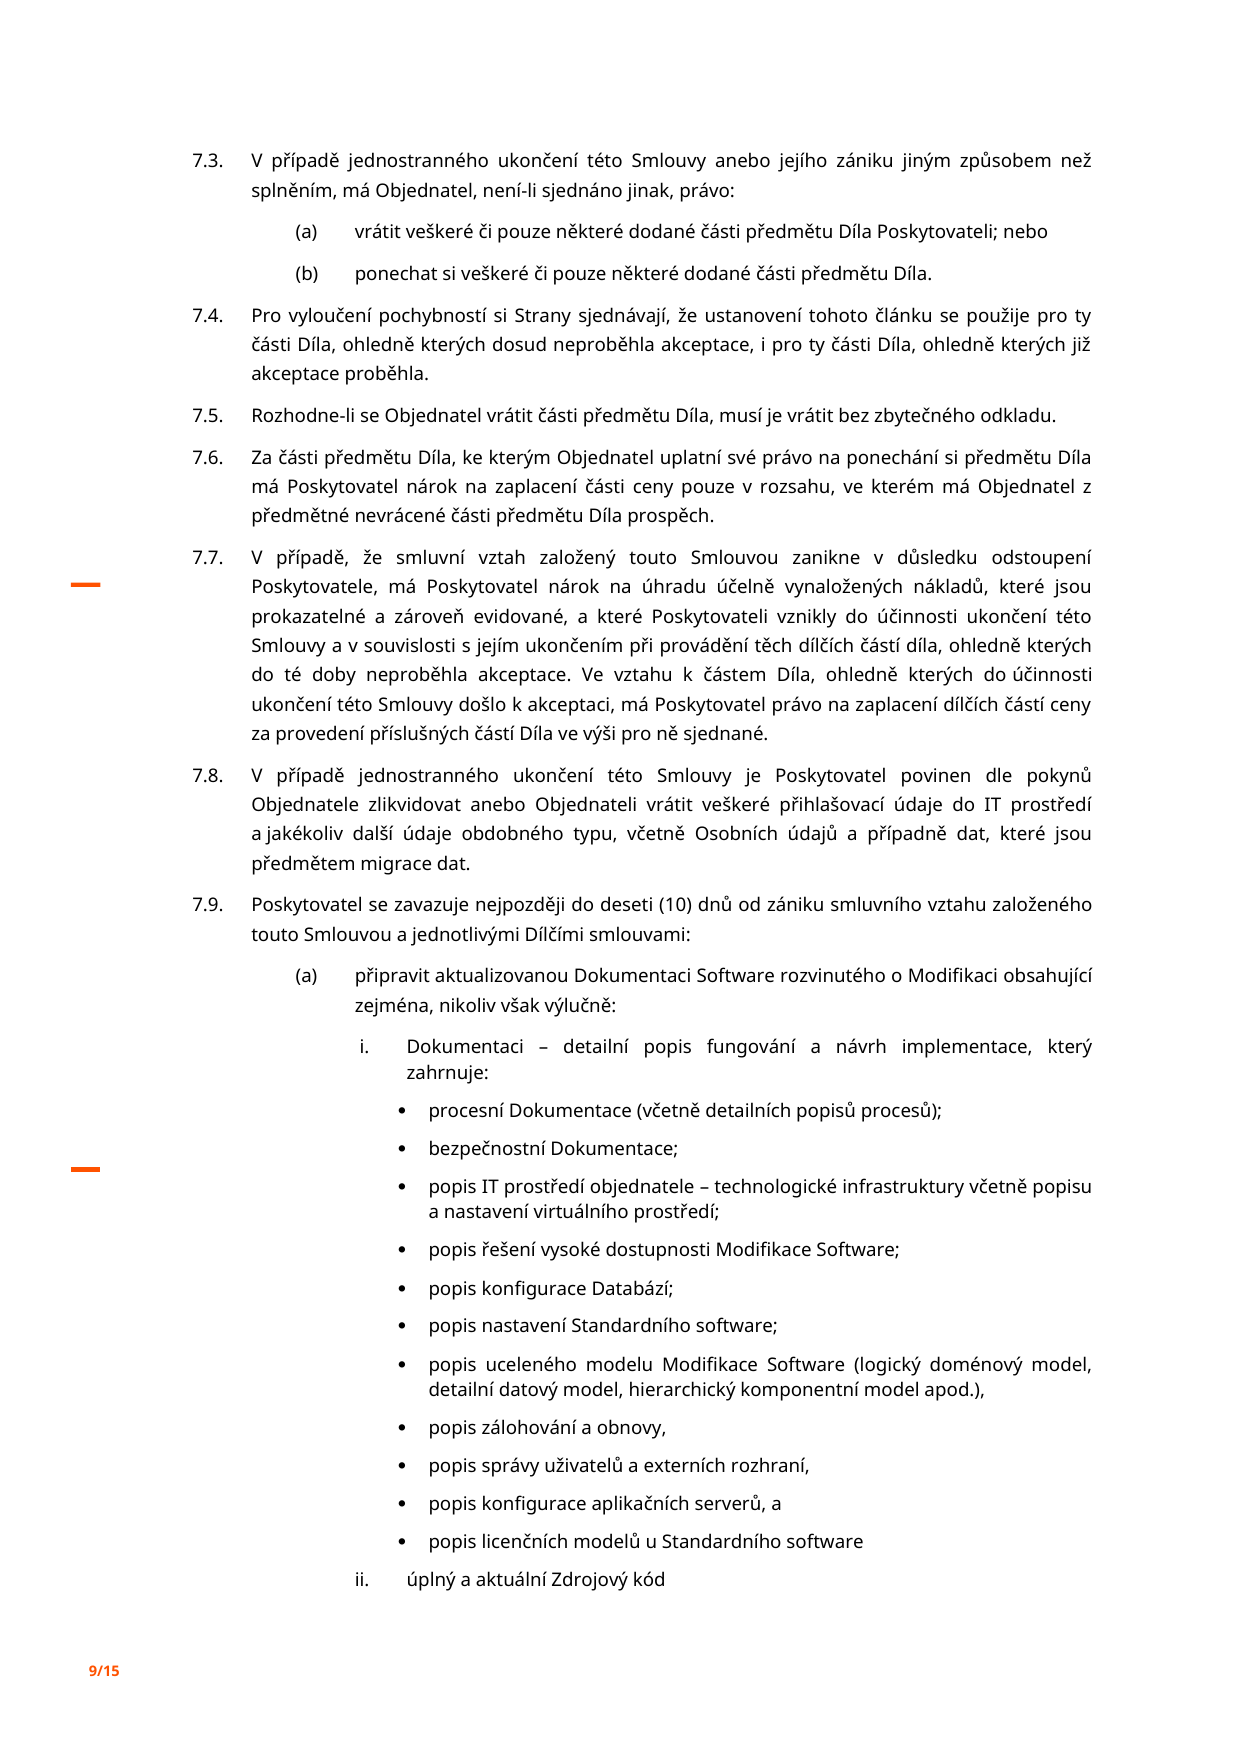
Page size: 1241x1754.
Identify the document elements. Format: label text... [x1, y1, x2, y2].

list popis IT prostředí objednatele – technologické infrastruktury včetně popisu a nastavení virtuálního prostředí; [399, 1173, 1093, 1224]
list popis licenčních modelů u Standardního software [399, 1528, 1093, 1554]
list Za části předmětu Díla, ke kterým Objednatel uplatní své právo na ponechání si předmětu Díla má Poskytovatel nárok na zaplacení části ceny pouze v rozsahu, ve kterém má Objednatel z předmětné nevrácené části předmětu Díla prospěch. [192, 444, 1093, 528]
list připravit aktualizovanou Dokumentaci Software rozvinutého o Modifikaci obsahující zejména, nikoliv však výlučně: [295, 963, 1093, 1017]
list popis nastavení Standardního software; [399, 1313, 1093, 1338]
list popis zálohování a obnovy, [399, 1414, 1093, 1440]
list ponechat si veškeré či pouze některé dodané části předmětu Díla. [295, 260, 1093, 286]
list vrátit veškeré či pouze některé dodané části předmětu Díla Poskytovateli; nebo [295, 219, 1093, 244]
list Rozhodne-li se Objednatel vrátit části předmětu Díla, musí je vrátit bez zbytečného odkladu. [192, 402, 1093, 428]
list Pro vyloučení pochybností si Strany sjednávají, že ustanovení tohoto článku se použije pro ty části Díla, ohledně kterých dosud neproběhla akceptace, i pro ty části Díla, ohledně kterých již akceptace proběhla. [192, 302, 1093, 386]
list Dokumentaci – detailní popis fungování a návrh implementace, který zahrnuje: [369, 1034, 1093, 1085]
list V případě jednostranného ukončení této Smlouvy je Poskytovatel povinen dle pokynů Objednatele zlikvidovat anebo Objednateli vrátit veškeré přihlašovací údaje do IT prostředí a jakékoliv další údaje obdobného typu, včetně Osobních údajů a případně dat, které jsou předmětem migrace dat. [192, 762, 1093, 875]
list popis správy uživatelů a externích rozhraní, [399, 1452, 1093, 1478]
list bezpečnostní Dokumentace; [399, 1135, 1093, 1161]
list V případě jednostranného ukončení této Smlouvy anebo jejího zániku jiným způsobem než splněním, má Objednatel, není-li sjednáno jinak, právo: [192, 148, 1093, 202]
list Poskytovatel se zavazuje nejpozději do deseti (10) dnů od zániku smluvního vztahu založeného touto Smlouvou a jednotlivými Dílčími smlouvami: [192, 892, 1093, 946]
list úplný a aktuální Zdrojový kód [369, 1566, 1093, 1592]
list popis konfigurace aplikačních serverů, a [399, 1490, 1093, 1516]
list V případě, že smluvní vztah založený touto Smlouvou zanikne v důsledku odstoupení Poskytovatele, má Poskytovatel nárok na úhradu účelně vynaložených nákladů, které jsou prokazatelné a zároveň evidované, a které Poskytovateli vznikly do účinnosti ukončení této Smlouvy a v souvislosti s jejím ukončením při provádění těch dílčích částí díla, ohledně kterých do té doby neproběhla akceptace. Ve vztahu k částem Díla, ohledně kterých do účinnosti ukončení této Smlouvy došlo k akceptaci, má Poskytovatel právo na zaplacení dílčích částí ceny za provedení příslušných částí Díla ve výši pro ně sjednané. [192, 544, 1093, 746]
list procesní Dokumentace (včetně detailních popisů procesů); [399, 1097, 1093, 1123]
list popis uceleného modelu Modifikace Software (logický doménový model, detailní datový model, hierarchický komponentní model apod.), [399, 1351, 1093, 1402]
list popis řešení vysoké dostupnosti Modifikace Software; [399, 1237, 1093, 1262]
list popis konfigurace Databází; [399, 1275, 1093, 1300]
